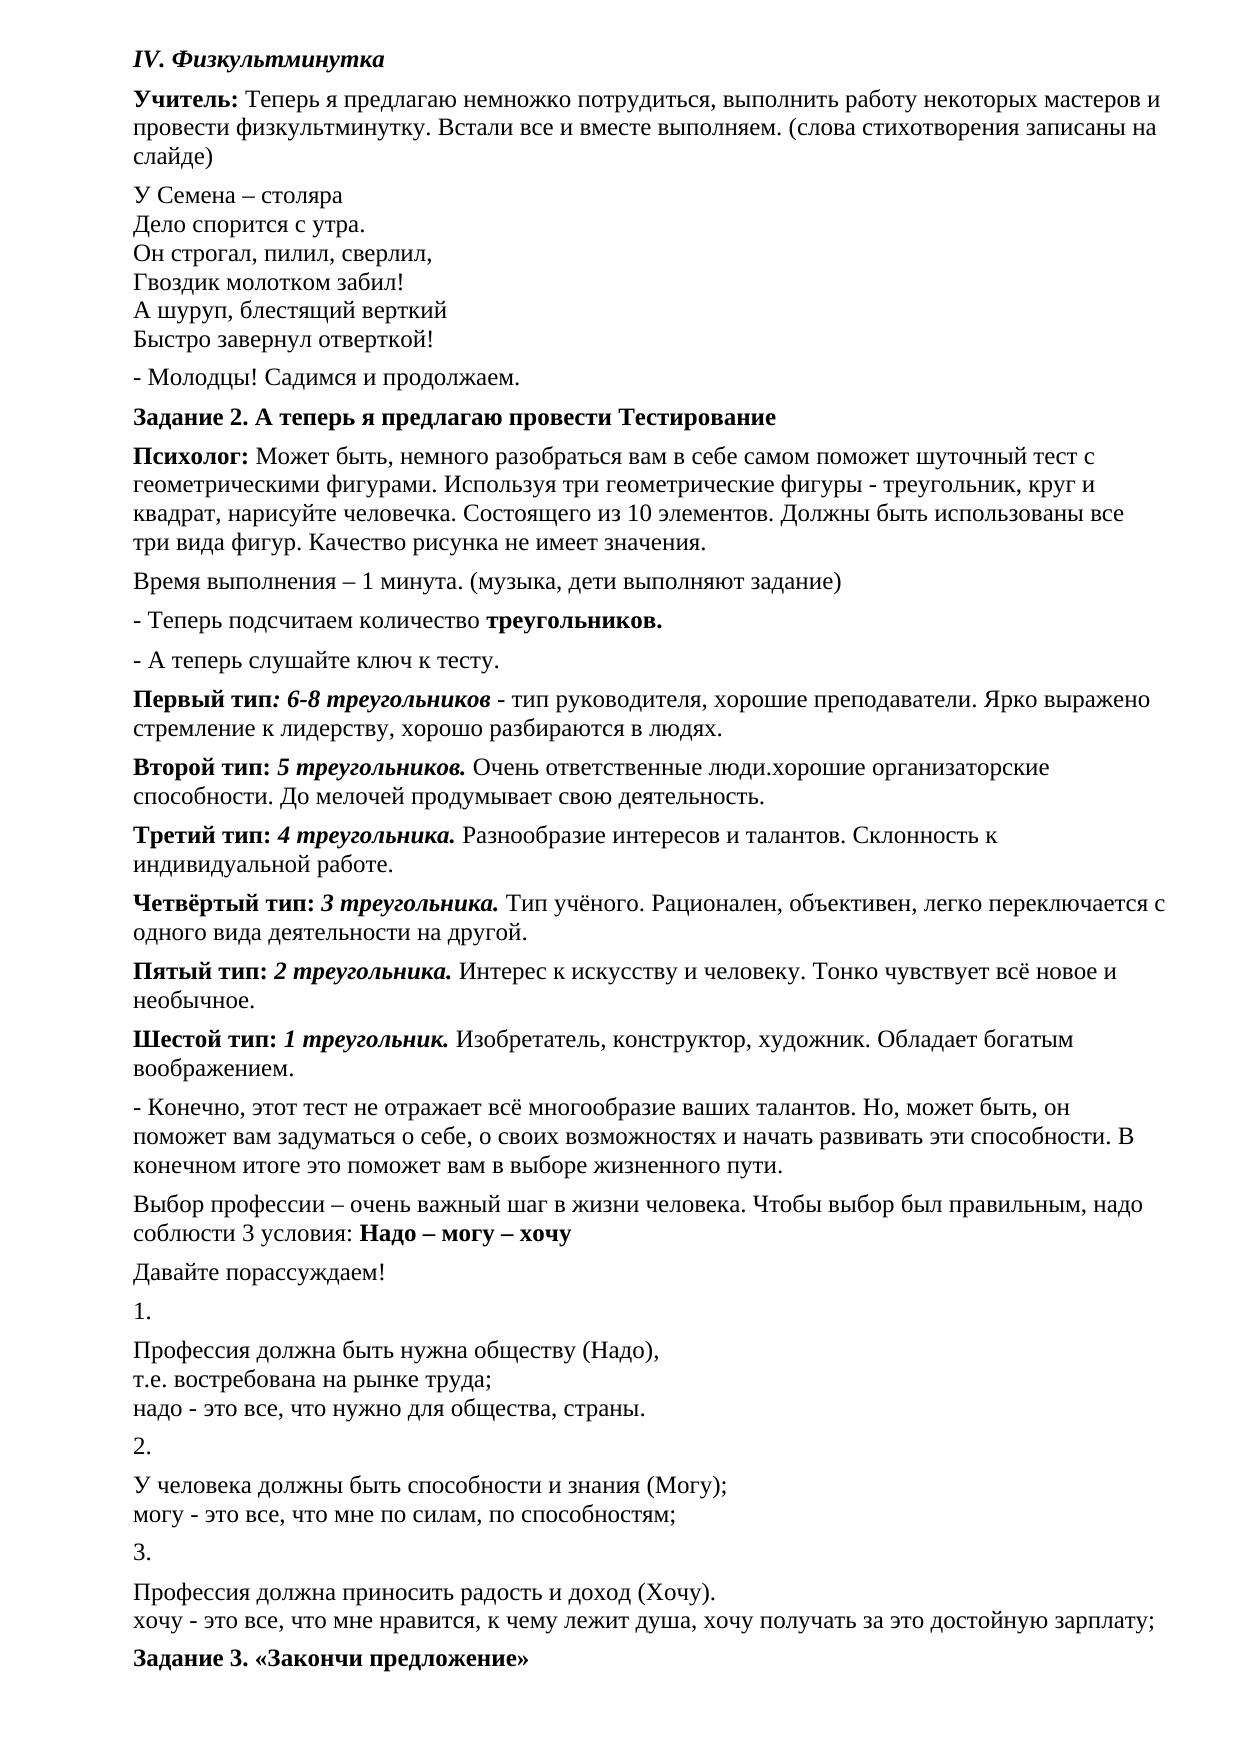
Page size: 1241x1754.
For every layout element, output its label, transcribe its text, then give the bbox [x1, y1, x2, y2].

text Первый тип: 6-8 треугольников - тип руководителя, хорошие преподаватели. Ярко выражено стремление к лидерству, хорошо разбираются в людях. [133, 684, 1167, 742]
text IV. Физкультминутка [133, 44, 1167, 73]
text Шестой тип: 1 треугольник. Изобретатель, конструктор, художник. Обладает богатым воображением. [133, 1024, 1167, 1082]
text Психолог: Может быть, немного разобраться вам в себе самом поможет шуточный тест с геометрическими фигурами. Используя три геометрические фигуры - треугольник, круг и квадрат, нарисуйте человечка. Состоящего из 10 элементов. Должны быть использованы все три вида фигур. Качество рисунка не имеет значения. [133, 441, 1167, 556]
text Профессия должна быть нужна обществу (Надо), т.е. востребована на рынке труда; надо - это все, что нужно для общества, страны. [133, 1336, 1167, 1422]
text Выбор профессии – очень важный шаг в жизни человека. Чтобы выбор был правильным, надо соблюсти 3 условия: Надо – могу – хочу [133, 1189, 1167, 1247]
text Учитель: Теперь я предлагаю немножко потрудиться, выполнить работу некоторых мастеров и провести физкультминутку. Встали все и вместе выполняем. (слова стихотворения записаны на слайде) [133, 84, 1167, 170]
text Четвёртый тип: 3 треугольника. Тип учёного. Рационален, объективен, легко переключается с одного вида деятельности на другой. [133, 888, 1167, 946]
text Задание 2. А теперь я предлагаю провести Тестирование [133, 402, 1167, 430]
text Задание 3. «Закончи предложение» [133, 1643, 1167, 1672]
text 2. [133, 1431, 1167, 1460]
text - Конечно, этот тест не отражает всё многообразие ваших талантов. Но, может быть, он поможет вам задуматься о себе, о своих возможностях и начать развивать эти способности. В конечном итоге это поможет вам в выборе жизненного пути. [133, 1092, 1167, 1178]
text - А теперь слушайте ключ к тесту. [133, 645, 1167, 674]
text У Семена – столяра Дело спорится с утра. Он строгал, пилил, сверлил, Гвоздик молотком забил! А шуруп, блестящий верткий Быстро завернул отверткой! [133, 180, 1167, 353]
text Третий тип: 4 треугольника. Разнообразие интересов и талантов. Склонность к индивидуальной работе. [133, 820, 1167, 878]
text - Теперь подсчитаем количество треугольников. [133, 606, 1167, 634]
text - Молодцы! Садимся и продолжаем. [133, 362, 1167, 391]
text Профессия должна приносить радость и доход (Хочу). хочу - это все, что мне нравится, к чему лежит душа, хочу получать за это достойную зарплату; [133, 1577, 1167, 1634]
text 3. [133, 1537, 1167, 1566]
text Давайте порассуждаем! [133, 1257, 1167, 1286]
text У человека должны быть способности и знания (Могу); могу - это все, что мне по силам, по способностям; [133, 1471, 1167, 1528]
text 1. [133, 1296, 1167, 1325]
text Время выполнения – 1 минута. (музыка, дети выполняют задание) [133, 566, 1167, 595]
text Пятый тип: 2 треугольника. Интерес к искусству и человеку. Тонко чувствует всё новое и необычное. [133, 956, 1167, 1014]
text Второй тип: 5 треугольников. Очень ответственные люди.хорошие организаторские способности. До мелочей продумывает свою деятельность. [133, 752, 1167, 810]
